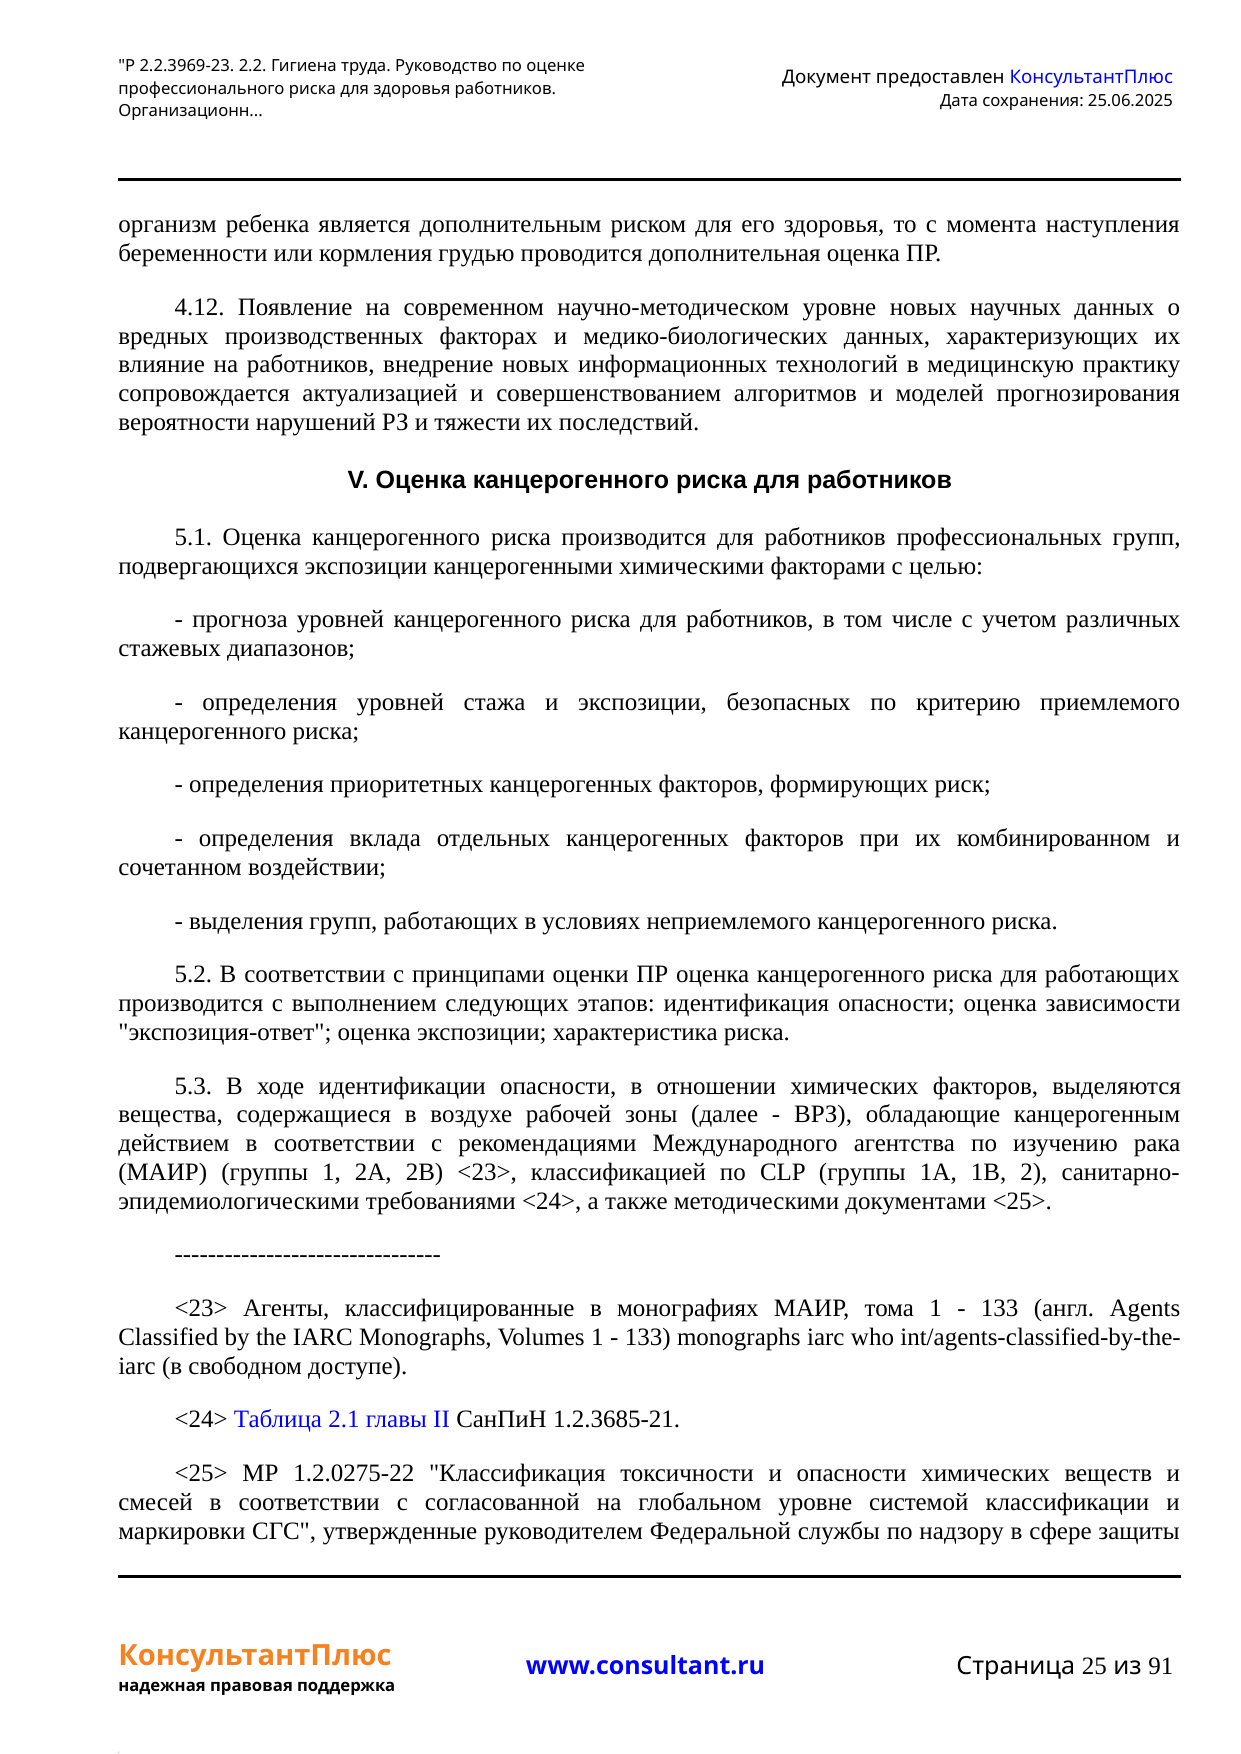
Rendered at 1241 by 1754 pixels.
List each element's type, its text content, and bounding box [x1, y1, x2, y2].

text 4.12. Появление на современном научно-методическом уровне новых научных данных о вредных производственных факторах и медико-биологических данных, характеризующих их влияние на работников, внедрение новых информационных технологий в медицинскую практику сопровождается актуализацией и совершенствованием алгоритмов и моделей прогнозирования вероятности нарушений РЗ и тяжести их последствий. [118, 292, 1181, 436]
text 5.2. В соответствии с принципами оценки ПР оценка канцерогенного риска для работающих производится с выполнением следующих этапов: идентификация опасности; оценка зависимости "экспозиция-ответ"; оценка экспозиции; характеристика риска. [118, 959, 1181, 1046]
text - определения вклада отдельных канцерогенных факторов при их комбинированном и сочетанном воздействии; [118, 823, 1181, 881]
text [118, 1458, 1181, 1544]
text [118, 209, 1181, 267]
title V. Оценка канцерогенного риска для работников [118, 464, 1181, 493]
text <24> Таблица 2.1 главы II СанПиН 1.2.3685-21. [118, 1404, 1181, 1433]
text - определения уровней стажа и экспозиции, безопасных по критерию приемлемого канцерогенного риска; [118, 687, 1181, 744]
text 5.1. Оценка канцерогенного риска производится для работников профессиональных групп, подвергающихся экспозиции канцерогенными химическими факторами с целью: [118, 522, 1181, 579]
text <23> Агенты, классифицированные в монографиях МАИР, тома 1 - 133 (англ. Agents Classified by the IARC Monographs, Volumes 1 - 133) monographs iarc who int/agents-classified-by-the-iarc (в свободном доступе). [118, 1293, 1181, 1379]
text - прогноза уровней канцерогенного риска для работников, в том числе с учетом различных стажевых диапазонов; [118, 604, 1181, 662]
text - определения приоритетных канцерогенных факторов, формирующих риск; [118, 769, 1181, 798]
text 5.3. В ходе идентификации опасности, в отношении химических факторов, выделяются вещества, содержащиеся в воздухе рабочей зоны (далее - ВРЗ), обладающие канцерогенным действием в соответствии с рекомендациями Международного агентства по изучению рака (МАИР) (группы 1, 2A, 2B) <23>, классификацией по CLP (группы 1A, 1B, 2), санитарно-эпидемиологическими требованиями <24>, а также методическими документами <25>. [118, 1071, 1181, 1214]
text -------------------------------- [118, 1239, 1181, 1268]
text - выделения групп, работающих в условиях неприемлемого канцерогенного риска. [118, 906, 1181, 934]
